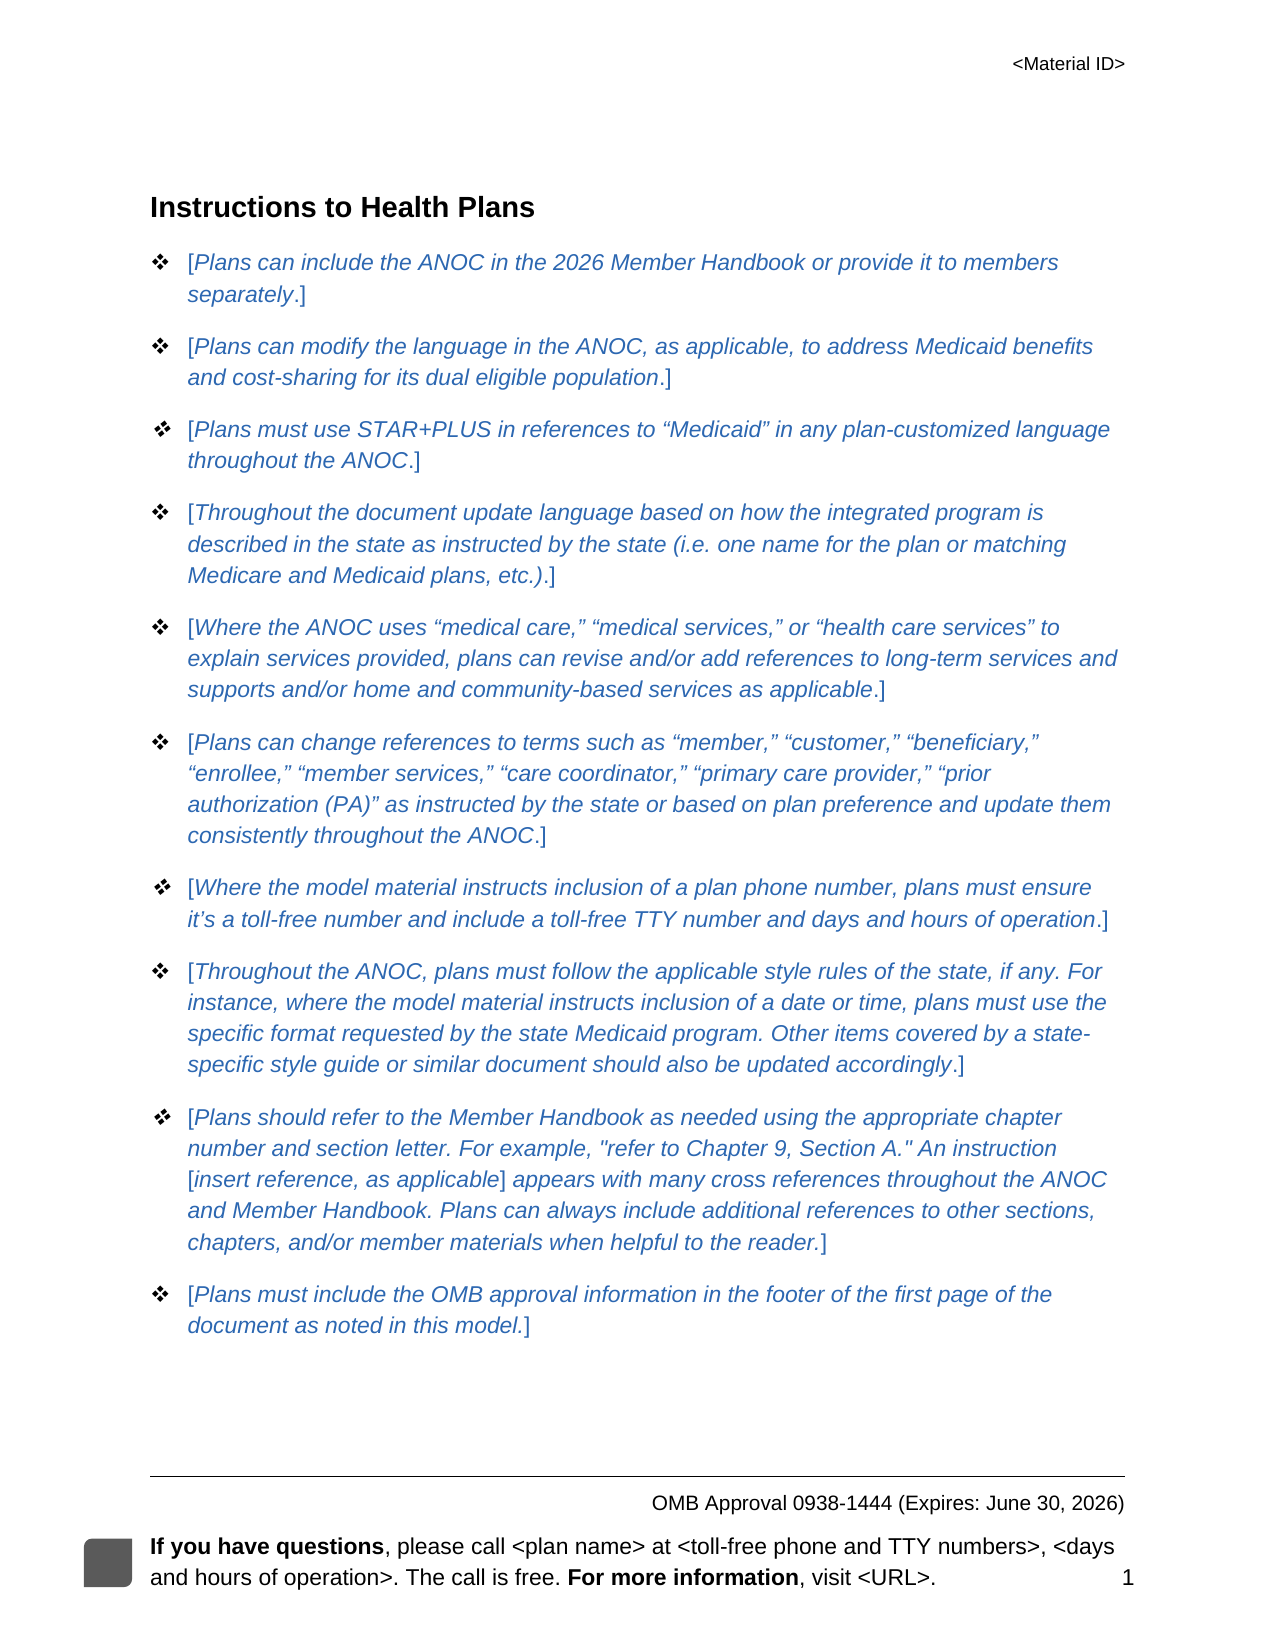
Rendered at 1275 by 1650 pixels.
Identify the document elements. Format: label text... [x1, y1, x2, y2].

text [Plans must use STAR+PLUS in references to “Medicaid” in any plan-customized language throughout the ANOC.] [150, 412, 1125, 475]
text [Plans must include the OMB approval information in the footer of the first page of the document as noted in this model.] [150, 1277, 1125, 1339]
text [Plans can include the ANOC in the 2026 Member Handbook or provide it to members separately.] [150, 246, 1125, 308]
text Instructions to Health Plans [150, 187, 1125, 225]
text [Plans can modify the language in the ANOC, as applicable, to address Medicaid benefits and cost-sharing for its dual eligible population.] [150, 329, 1125, 392]
text [Plans should refer to the Member Handbook as needed using the appropriate chapter number and section letter. For example, "refer to Chapter 9, Section A." An instruction [insert reference, as applicable] appears with many cross references throughout the ANOC and Member Handbook. Plans can always include additional references to other sections, chapters, and/or member materials when helpful to the reader.] [150, 1100, 1125, 1256]
text [Plans can change references to terms such as “member,” “customer,” “beneficiary,” “enrollee,” “member services,” “care coordinator,” “primary care provider,” “prior authorization (PA)” as instructed by the state or based on plan preference and update them consistently throughout the ANOC.] [150, 725, 1125, 850]
text [Where the model material instructs inclusion of a plan phone number, plans must ensure it’s a toll-free number and include a toll-free TTY number and days and hours of operation.] [150, 871, 1125, 933]
text [Throughout the ANOC, plans must follow the applicable style rules of the state, if any. For instance, where the model material instructs inclusion of a date or time, plans must use the specific format requested by the state Medicaid program. Other items covered by a state-specific style guide or similar document should also be updated accordingly.] [150, 954, 1125, 1079]
text [Throughout the document update language based on how the integrated program is described in the state as instructed by the state (i.e. one name for the plan or matching Medicare and Medicaid plans, etc.).] [150, 496, 1125, 589]
text [Where the ANOC uses “medical care,” “medical services,” or “health care services” to explain services provided, plans can revise and/or add references to long-term services and supports and/or home and community-based services as applicable.] [150, 610, 1125, 704]
